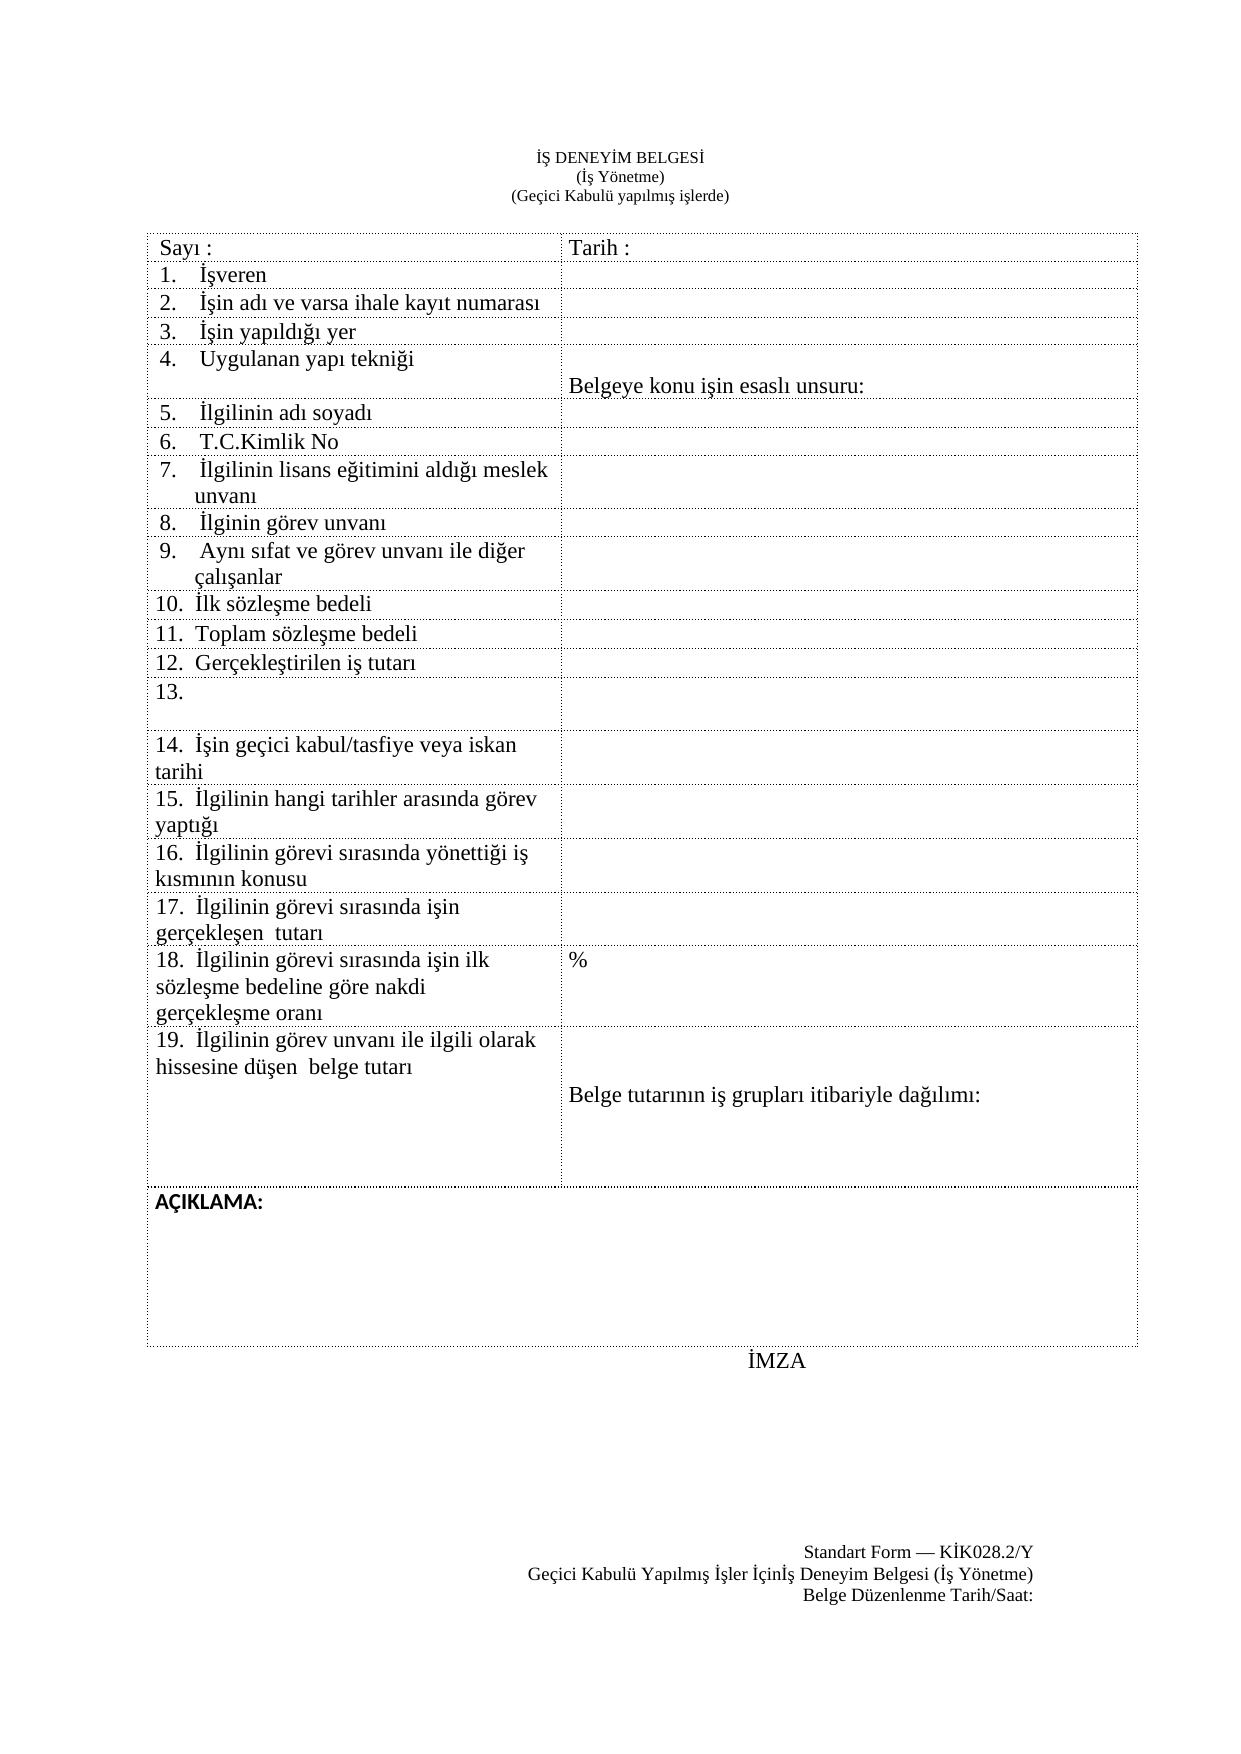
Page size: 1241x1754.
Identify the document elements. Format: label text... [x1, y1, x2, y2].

table_cell 16. İlgilinin görevi sırasında yönettiği iş kısmının konusu [148, 838, 561, 892]
table_cell [561, 590, 1137, 618]
text İŞ DENEYİM BELGESİ [148, 148, 1093, 167]
table_cell 12. Gerçekleştirilen iş tutarı [148, 648, 561, 677]
table_cell [561, 288, 1137, 317]
table_cell Belgeye konu işin esaslı unsuru: [561, 344, 1137, 398]
table_cell 3. İşin yapıldığı yer [148, 317, 561, 344]
table_cell % [561, 945, 1137, 1026]
text (Geçici Kabulü yapılmış işlerde) [148, 186, 1093, 205]
table_cell AÇIKLAMA: [148, 1186, 1137, 1346]
table_cell [561, 619, 1137, 648]
table_cell 19. İlgilinin görev unvanı ile ilgili olarak hissesine düşen belge tutarı [148, 1026, 561, 1186]
table_header Sayı : [148, 233, 561, 261]
table_cell 8. İlginin görev unvanı [148, 508, 561, 536]
table_cell [561, 261, 1137, 288]
table_cell 7. İlgilinin lisans eğitimini aldığı meslek unvanı [148, 455, 561, 508]
table_cell [561, 677, 1137, 730]
text (İş Yönetme) [148, 167, 1093, 186]
table_cell [561, 398, 1137, 427]
table_cell [561, 508, 1137, 536]
text İMZA [148, 1347, 1093, 1373]
table_header Tarih : [561, 233, 1137, 261]
table_cell Belge tutarının iş grupları itibariyle dağılımı: [561, 1026, 1137, 1186]
table_cell 1. İşveren [148, 261, 561, 288]
table_cell [561, 838, 1137, 892]
table_cell [561, 784, 1137, 838]
table_cell 14. İşin geçici kabul/tasfiye veya iskan tarihi [148, 730, 561, 784]
table_cell 9. Aynı sıfat ve görev unvanı ile diğer çalışanlar [148, 536, 561, 589]
table_cell 11. Toplam sözleşme bedeli [148, 619, 561, 648]
table_cell [561, 317, 1137, 344]
table_cell 10. İlk sözleşme bedeli [148, 590, 561, 618]
table_cell [561, 536, 1137, 589]
table_cell 5. İlgilinin adı soyadı [148, 398, 561, 427]
table_cell 6. T.C.Kimlik No [148, 427, 561, 454]
table_cell [561, 648, 1137, 677]
table_cell [561, 455, 1137, 508]
table_cell 15. İlgilinin hangi tarihler arasında görev yaptığı [148, 784, 561, 838]
table_cell [561, 892, 1137, 945]
table_cell 17. İlgilinin görevi sırasında işin gerçekleşen tutarı [148, 892, 561, 945]
table_cell 13. [148, 677, 561, 730]
table_cell 4. Uygulanan yapı tekniği [148, 344, 561, 398]
table_cell 2. İşin adı ve varsa ihale kayıt numarası [148, 288, 561, 317]
table_cell [561, 427, 1137, 454]
table_cell [561, 730, 1137, 784]
table_cell 18. İlgilinin görevi sırasında işin ilk sözleşme bedeline göre nakdi gerçekleşme oranı [148, 945, 561, 1026]
